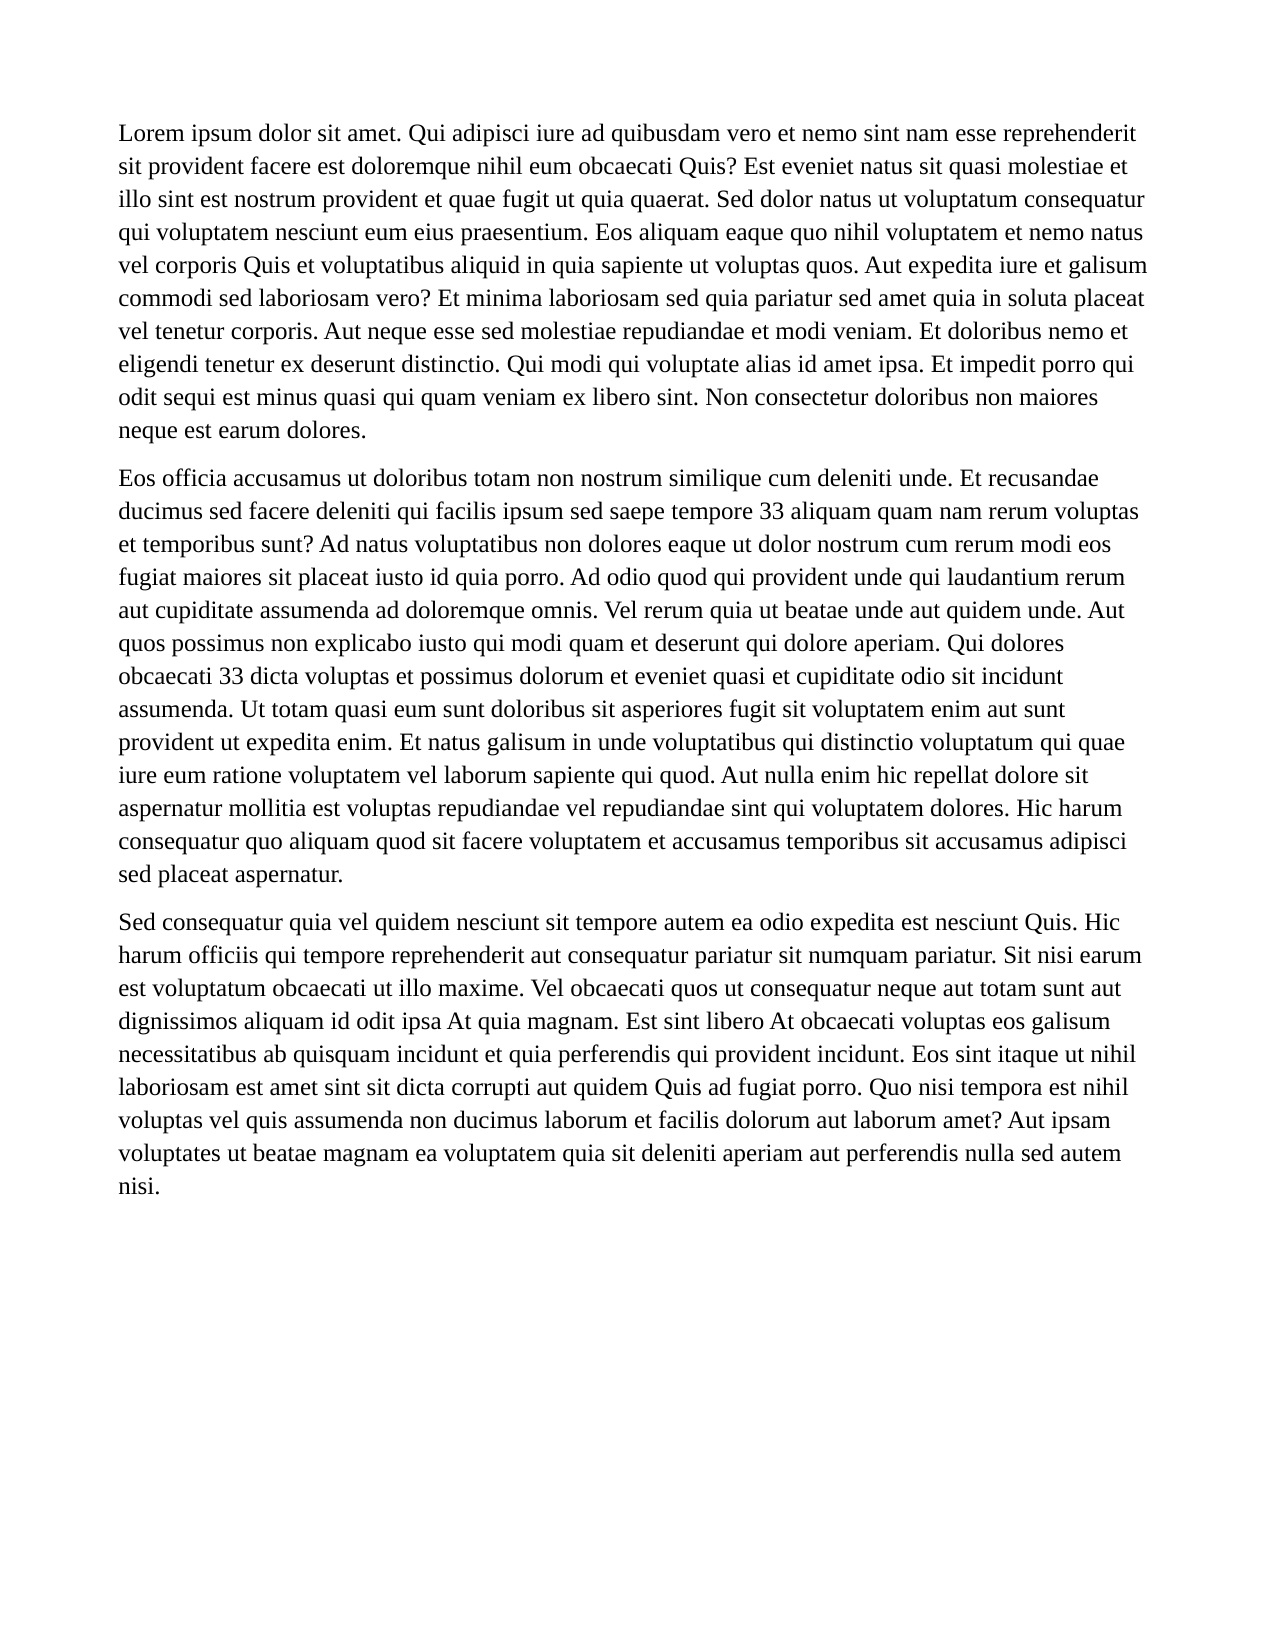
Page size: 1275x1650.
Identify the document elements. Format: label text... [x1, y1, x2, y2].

text Eos officia accusamus ut doloribus totam non nostrum similique cum deleniti unde. Et recusandae ducimus sed facere deleniti qui facilis ipsum sed saepe tempore 33 aliquam quam nam rerum voluptas et temporibus sunt? Ad natus voluptatibus non dolores eaque ut dolor nostrum cum rerum modi eos fugiat maiores sit placeat iusto id quia porro. Ad odio quod qui provident unde qui laudantium rerum aut cupiditate assumenda ad doloremque omnis. Vel rerum quia ut beatae unde aut quidem unde. Aut quos possimus non explicabo iusto qui modi quam et deserunt qui dolore aperiam. Qui dolores obcaecati 33 dicta voluptas et possimus dolorum et eveniet quasi et cupiditate odio sit incidunt assumenda. Ut totam quasi eum sunt doloribus sit asperiores fugit sit voluptatem enim aut sunt provident ut expedita enim. Et natus galisum in unde voluptatibus qui distinctio voluptatum qui quae iure eum ratione voluptatem vel laborum sapiente qui quod. Aut nulla enim hic repellat dolore sit aspernatur mollitia est voluptas repudiandae vel repudiandae sint qui voluptatem dolores. Hic harum consequatur quo aliquam quod sit facere voluptatem et accusamus temporibus sit accusamus adipisci sed placeat aspernatur. [118, 463, 1157, 888]
text Lorem ipsum dolor sit amet. Qui adipisci iure ad quibusdam vero et nemo sint nam esse reprehenderit sit provident facere est doloremque nihil eum obcaecati Quis? Est eveniet natus sit quasi molestiae et illo sint est nostrum provident et quae fugit ut quia quaerat. Sed dolor natus ut voluptatum consequatur qui voluptatem nesciunt eum eius praesentium. Eos aliquam eaque quo nihil voluptatem et nemo natus vel corporis Quis et voluptatibus aliquid in quia sapiente ut voluptas quos. Aut expedita iure et galisum commodi sed laboriosam vero? Et minima laboriosam sed quia pariatur sed amet quia in soluta placeat vel tenetur corporis. Aut neque esse sed molestiae repudiandae et modi veniam. Et doloribus nemo et eligendi tenetur ex deserunt distinctio. Qui modi qui voluptate alias id amet ipsa. Et impedit porro qui odit sequi est minus quasi qui quam veniam ex libero sint. Non consectetur doloribus non maiores neque est earum dolores. [118, 118, 1157, 444]
text Sed consequatur quia vel quidem nesciunt sit tempore autem ea odio expedita est nesciunt Quis. Hic harum officiis qui tempore reprehenderit aut consequatur pariatur sit numquam pariatur. Sit nisi earum est voluptatum obcaecati ut illo maxime. Vel obcaecati quos ut consequatur neque aut totam sunt aut dignissimos aliquam id odit ipsa At quia magnam. Est sint libero At obcaecati voluptas eos galisum necessitatibus ab quisquam incidunt et quia perferendis qui provident incidunt. Eos sint itaque ut nihil laboriosam est amet sint sit dicta corrupti aut quidem Quis ad fugiat porro. Quo nisi tempora est nihil voluptas vel quis assumenda non ducimus laborum et facilis dolorum aut laborum amet? Aut ipsam voluptates ut beatae magnam ea voluptatem quia sit deleniti aperiam aut perferendis nulla sed autem nisi. [118, 907, 1157, 1200]
